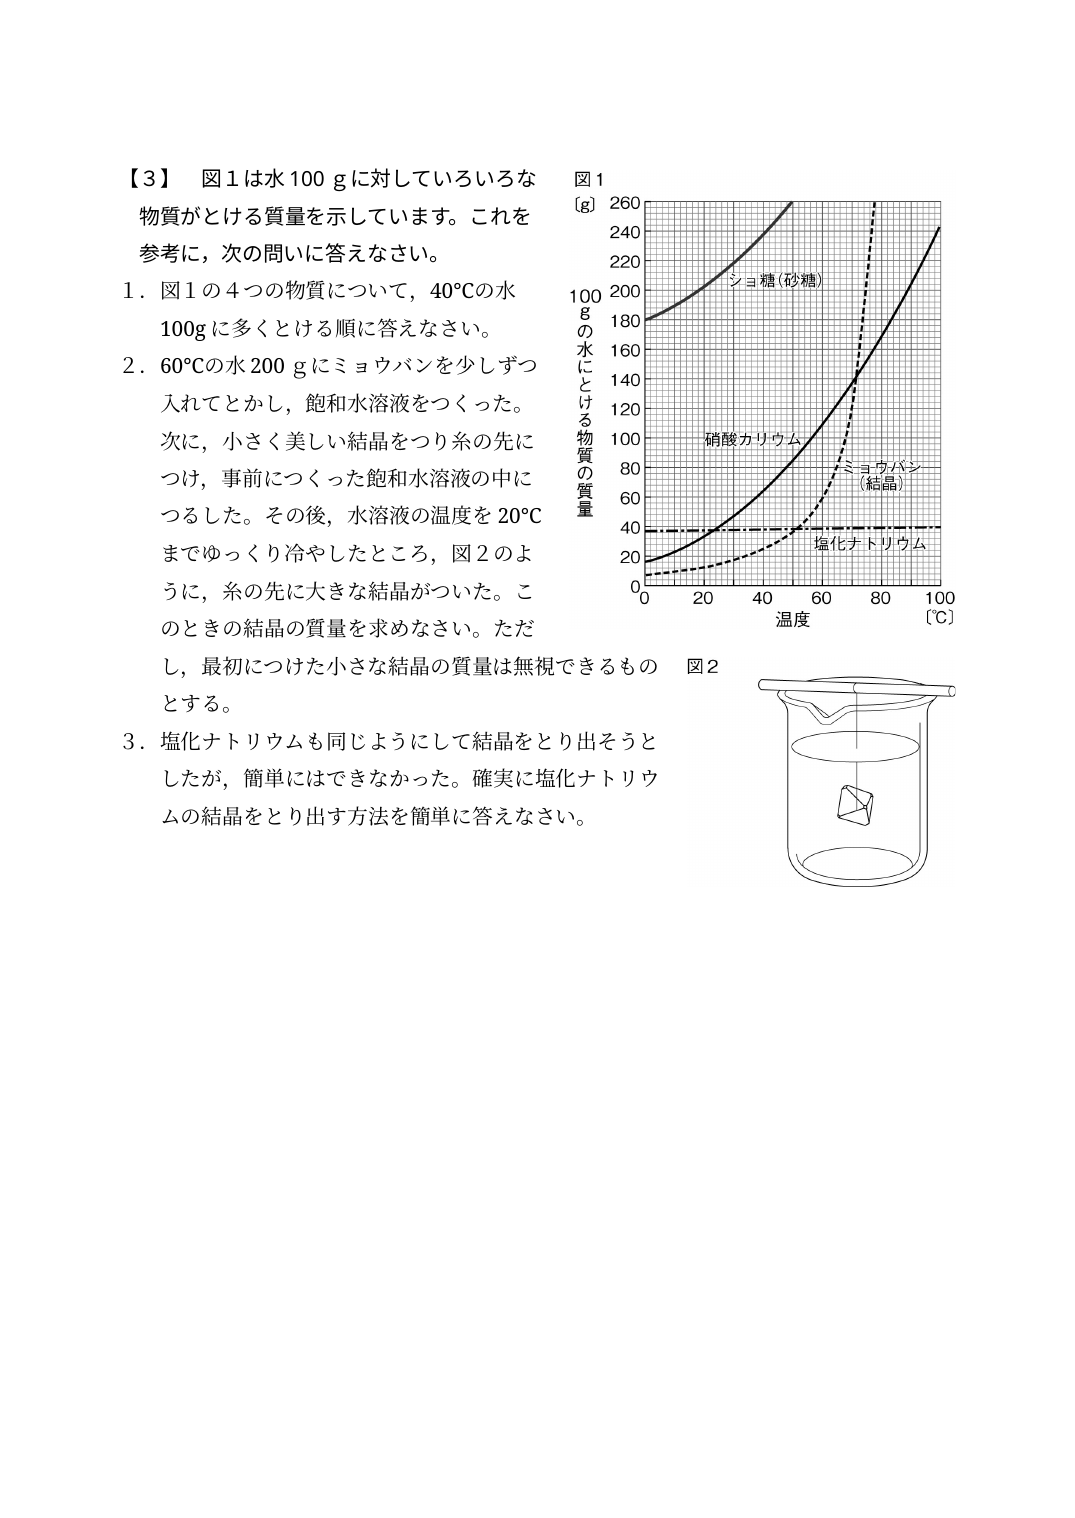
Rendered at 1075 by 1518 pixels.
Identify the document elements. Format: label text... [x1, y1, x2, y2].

text 【３】 図１は水100ｇに対していろいろな物質がとける質量を示しています。これを参考に，次の問いに答えなさい。 [118, 159, 957, 271]
text １．図１の４つの物質について，40℃の水100gに多くとける順に答えなさい。 [118, 271, 568, 346]
text ３．塩化ナトリウムも同じようにして結晶をとり出そうとしたが，簡単にはできなかった。確実に塩化ナトリウムの結晶をとり出す方法を簡単に答えなさい。 [118, 721, 686, 834]
picture [568, 170, 956, 629]
picture [686, 657, 956, 887]
text ２．60℃の水200ｇにミョウバンを少しずつ入れてとかし，飽和水溶液をつくった。次に，小さく美しい結晶をつり糸の先につけ，事前につくった飽和水溶液の中につるした。その後，水溶液の温度を20℃までゆっくり冷やしたところ，図２のように，糸の先に大きな結晶がついた。このときの結晶の質量を求めなさい。ただし，最初につけた小さな結晶の質量は無視できるものとする。 [118, 346, 957, 721]
